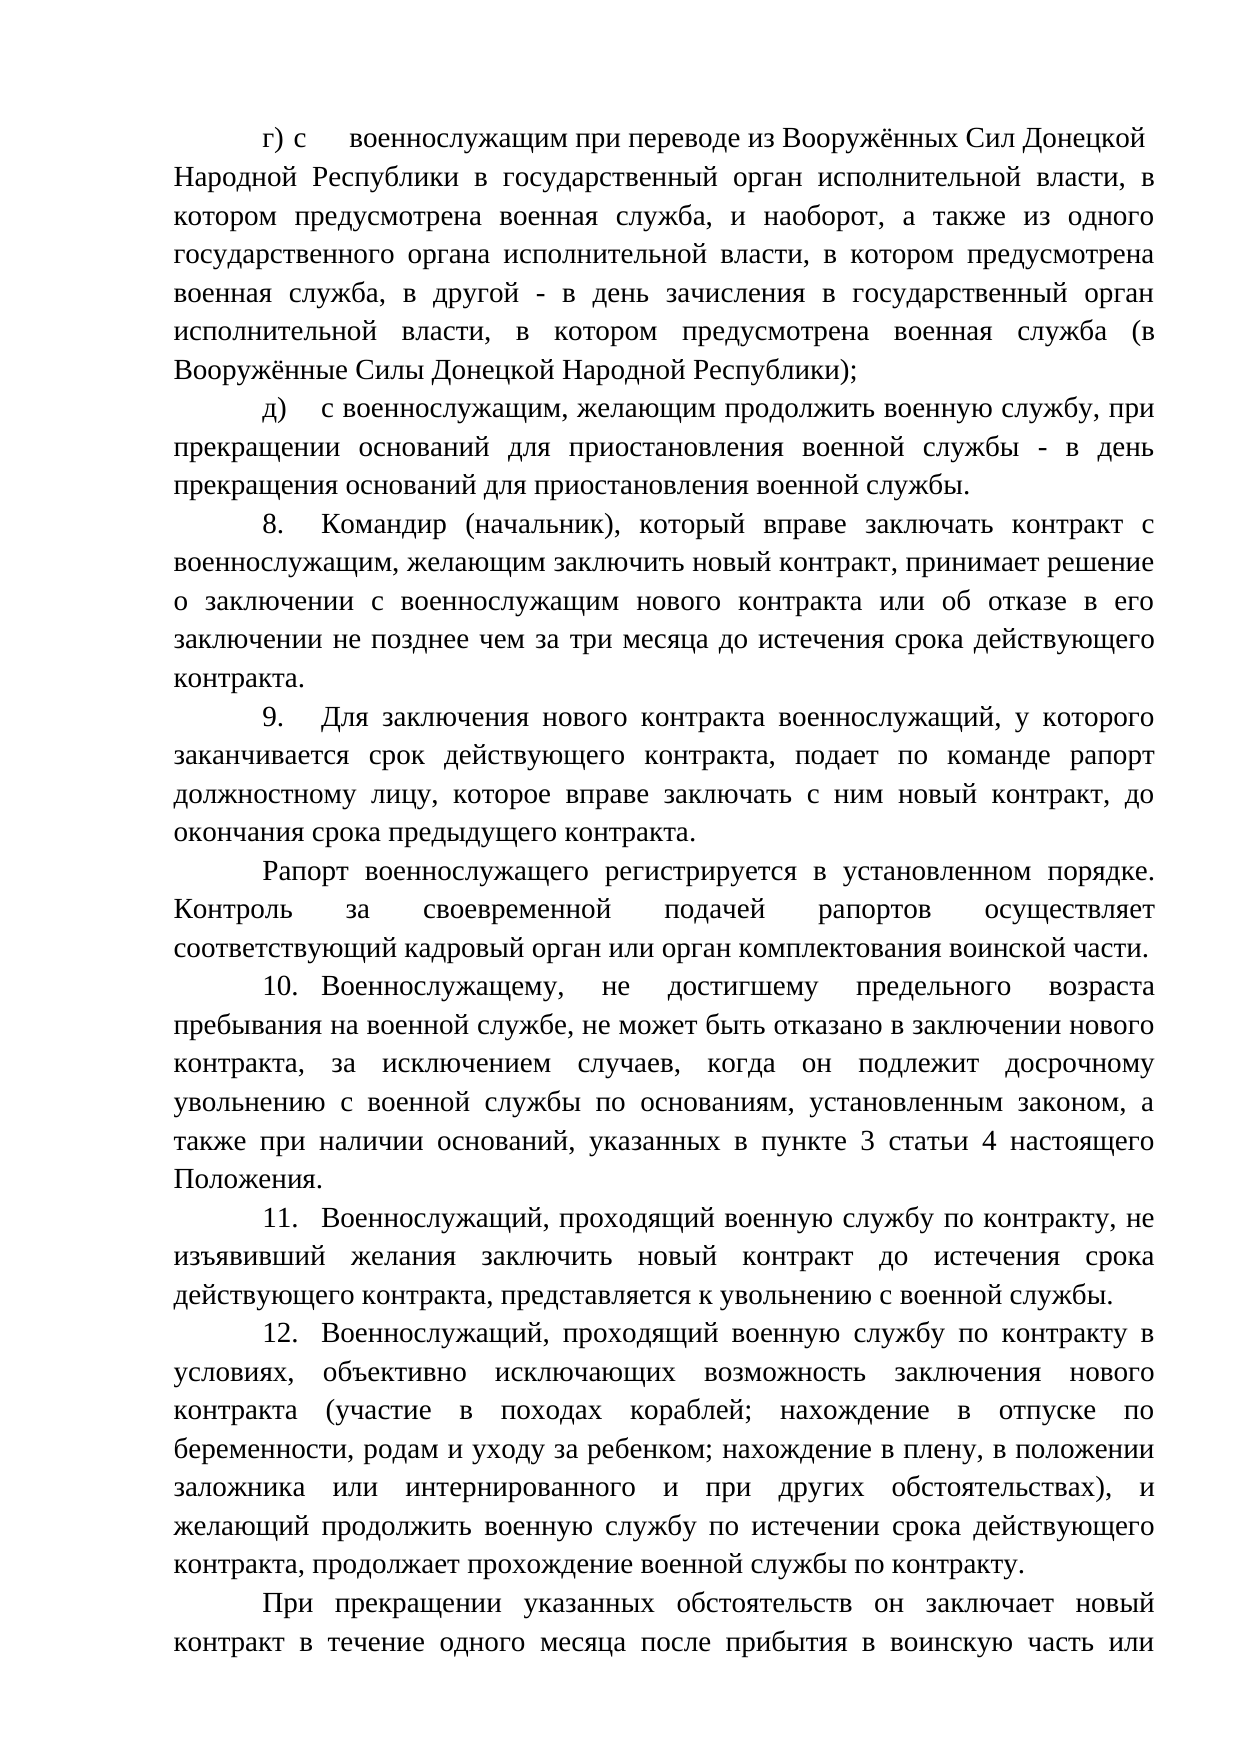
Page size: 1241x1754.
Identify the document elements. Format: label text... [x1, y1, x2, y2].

list Военнослужащий, проходящий военную службу по контракту в условиях, объективно исключающих возможность заключения нового контракта (участие в походах кораблей; нахождение в отпуске по беременности, родам и уходу за ребенком; нахождение в плену, в положении заложника или интернированного и при других обстоятельствах), и желающий продолжить военную службу по истечении срока действующего контракта, продолжает прохождение военной службы по контракту. [173, 1315, 1156, 1580]
text д) с военнослужащим, желающим продолжить военную службу, при прекращении оснований для приостановления военной службы - в день прекращения оснований для приостановления военной службы. [173, 390, 1156, 501]
text Народной Республики в государственный орган исполнительной власти, в котором предусмотрена военная служба, и наоборот, а также из одного государственного органа исполнительной власти, в котором предусмотрена военная служба, в другой - в день зачисления в государственный орган исполнительной власти, в котором предусмотрена военная служба (в Вооружённые Силы Донецкой Народной Республики); [173, 159, 1156, 385]
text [173, 1585, 1156, 1657]
list Для заключения нового контракта военнослужащий, у которого заканчивается срок действующего контракта, подает по команде рапорт должностному лицу, которое вправе заключать с ним новый контракт, до окончания срока предыдущего контракта. [173, 699, 1156, 848]
text г) с военнослужащим при переводе из Вооружённых Сил Донецкой [173, 121, 1156, 154]
text Рапорт военнослужащего регистрируется в установленном порядке. Контроль за своевременной подачей рапортов осуществляет соответствующий кадровый орган или орган комплектования воинской части. [173, 853, 1156, 963]
list Военнослужащему, не достигшему предельного возраста пребывания на военной службе, не может быть отказано в заключении нового контракта, за исключением случаев, когда он подлежит досрочному увольнению с военной службы по основаниям, установленным законом, а также при наличии оснований, указанных в пункте 3 статьи 4 настоящего Положения. [173, 968, 1156, 1195]
list Военнослужащий, проходящий военную службу по контракту, не изъявивший желания заключить новый контракт до истечения срока действующего контракта, представляется к увольнению с военной службы. [173, 1200, 1156, 1310]
list Командир (начальник), который вправе заключать контракт с военнослужащим, желающим заключить новый контракт, принимает решение о заключении с военнослужащим нового контракта или об отказе в его заключении не позднее чем за три месяца до истечения срока действующего контракта. [173, 506, 1156, 694]
